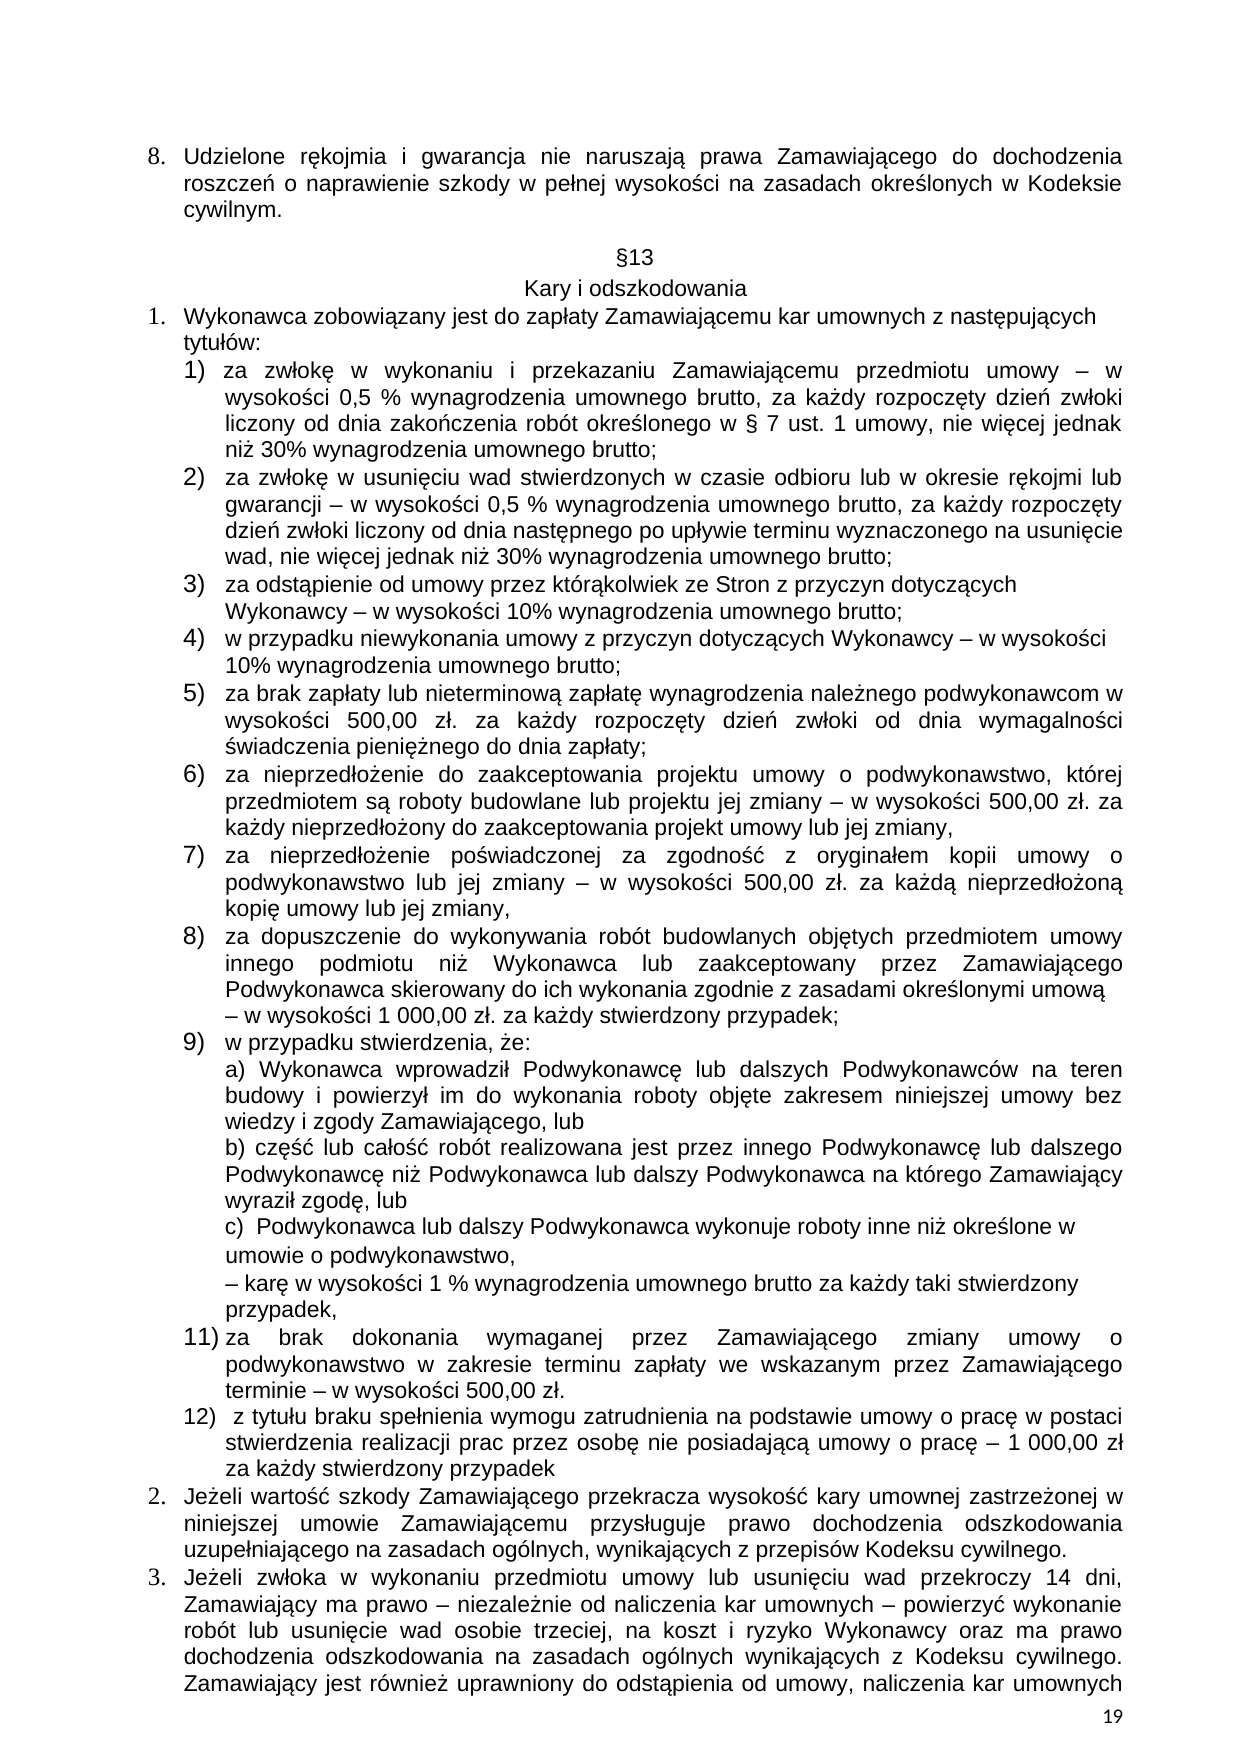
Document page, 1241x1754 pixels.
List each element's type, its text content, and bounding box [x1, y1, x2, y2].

list za nieprzedłożenie poświadczonej za zgodność z oryginałem kopii umowy o podwykonawstwo lub jej zmiany – w wysokości 500,00 zł. za każdą nieprzedłożoną kopię umowy lub jej zmiany, [183, 841, 1123, 921]
list z tytułu braku spełnienia wymogu zatrudnienia na podstawie umowy o pracę w postaci stwierdzenia realizacji prac przez osobę nie posiadającą umowy o pracę – 1 000,00 zł za każdy stwierdzony przypadek [183, 1403, 1123, 1482]
list za brak zapłaty lub nieterminową zapłatę wynagrodzenia należnego podwykonawcom w wysokości 500,00 zł. za każdy rozpoczęty dzień zwłoki od dnia wymagalności świadczenia pieniężnego do dnia zapłaty; [183, 679, 1123, 759]
list za odstąpienie od umowy przez którąkolwiek ze Stron z przyczyn dotyczących Wykonawcy – w wysokości 10% wynagrodzenia umownego brutto; [183, 570, 1123, 624]
list Podwykonawca lub dalszy Podwykonawca wykonuje roboty inne niż określone w umowie o podwykonawstwo, [224, 1213, 1123, 1268]
text – w wysokości 1 000,00 zł. za każdy stwierdzony przypadek; [225, 1003, 1123, 1028]
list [148, 1563, 1123, 1696]
list w przypadku niewykonania umowy z przyczyn dotyczących Wykonawcy – w wysokości 10% wynagrodzenia umownego brutto; [183, 624, 1123, 679]
list Udzielone rękojmia i gwarancja nie naruszają prawa Zamawiającego do dochodzenia roszczeń o naprawienie szkody w pełnej wysokości na zasadach określonych w Kodeksie cywilnym. [147, 142, 1123, 223]
list za zwłokę w usunięciu wad stwierdzonych w czasie odbioru lub w okresie rękojmi lub gwarancji – w wysokości 0,5 % wynagrodzenia umownego brutto, za każdy rozpoczęty dzień zwłoki liczony od dnia następnego po upływie terminu wyznaczonego na usunięcie wad, nie więcej jednak niż 30% wynagrodzenia umownego brutto; [183, 463, 1123, 570]
text b) część lub całość robót realizowana jest przez innego Podwykonawcę lub dalszego Podwykonawcę niż Podwykonawca lub dalszy Podwykonawca na którego Zamawiający wyraził zgodę, lub [225, 1135, 1123, 1213]
text Kary i odszkodowania [147, 275, 1123, 302]
text §13 [147, 244, 1121, 271]
list Jeżeli wartość szkody Zamawiającego przekracza wysokość kary umownej zastrzeżonej w niniejszej umowie Zamawiającemu przysługuje prawo dochodzenia odszkodowania uzupełniającego na zasadach ogólnych, wynikających z przepisów Kodeksu cywilnego. [148, 1482, 1123, 1563]
list w przypadku stwierdzenia, że: [183, 1028, 1123, 1056]
text a) Wykonawca wprowadził Podwykonawcę lub dalszych Podwykonawców na teren budowy i powierzył im do wykonania roboty objęte zakresem niniejszej umowy bez wiedzy i zgody Zamawiającego, lub [225, 1057, 1123, 1134]
list za dopuszczenie do wykonywania robót budowlanych objętych przedmiotem umowy innego podmiotu niż Wykonawca lub zaakceptowany przez Zamawiającego Podwykonawca skierowany do ich wykonania zgodnie z zasadami określonymi umową [183, 922, 1123, 1002]
text – karę w wysokości 1 % wynagrodzenia umownego brutto za każdy taki stwierdzony przypadek, [225, 1270, 1123, 1323]
list za nieprzedłożenie do zaakceptowania projektu umowy o podwykonawstwo, której przedmiotem są roboty budowlane lub projektu jej zmiany – w wysokości 500,00 zł. za każdy nieprzedłożony do zaakceptowania projekt umowy lub jej zmiany, [183, 760, 1123, 841]
list za brak dokonania wymaganej przez Zamawiającego zmiany umowy o podwykonawstwo w zakresie terminu zapłaty we wskazanym przez Zamawiającego terminie – w wysokości 500,00 zł. [183, 1323, 1123, 1403]
text 1) za zwłokę w wykonaniu i przekazaniu Zamawiającemu przedmiotu umowy – w wysokości 0,5 % wynagrodzenia umownego brutto, za każdy rozpoczęty dzień zwłoki liczony od dnia zakończenia robót określonego w § 7 ust. 1 umowy, nie więcej jednak niż 30% wynagrodzenia umownego brutto; [183, 356, 1123, 463]
list Wykonawca zobowiązany jest do zapłaty Zamawiającemu kar umownych z następujących tytułów: [147, 302, 1123, 356]
